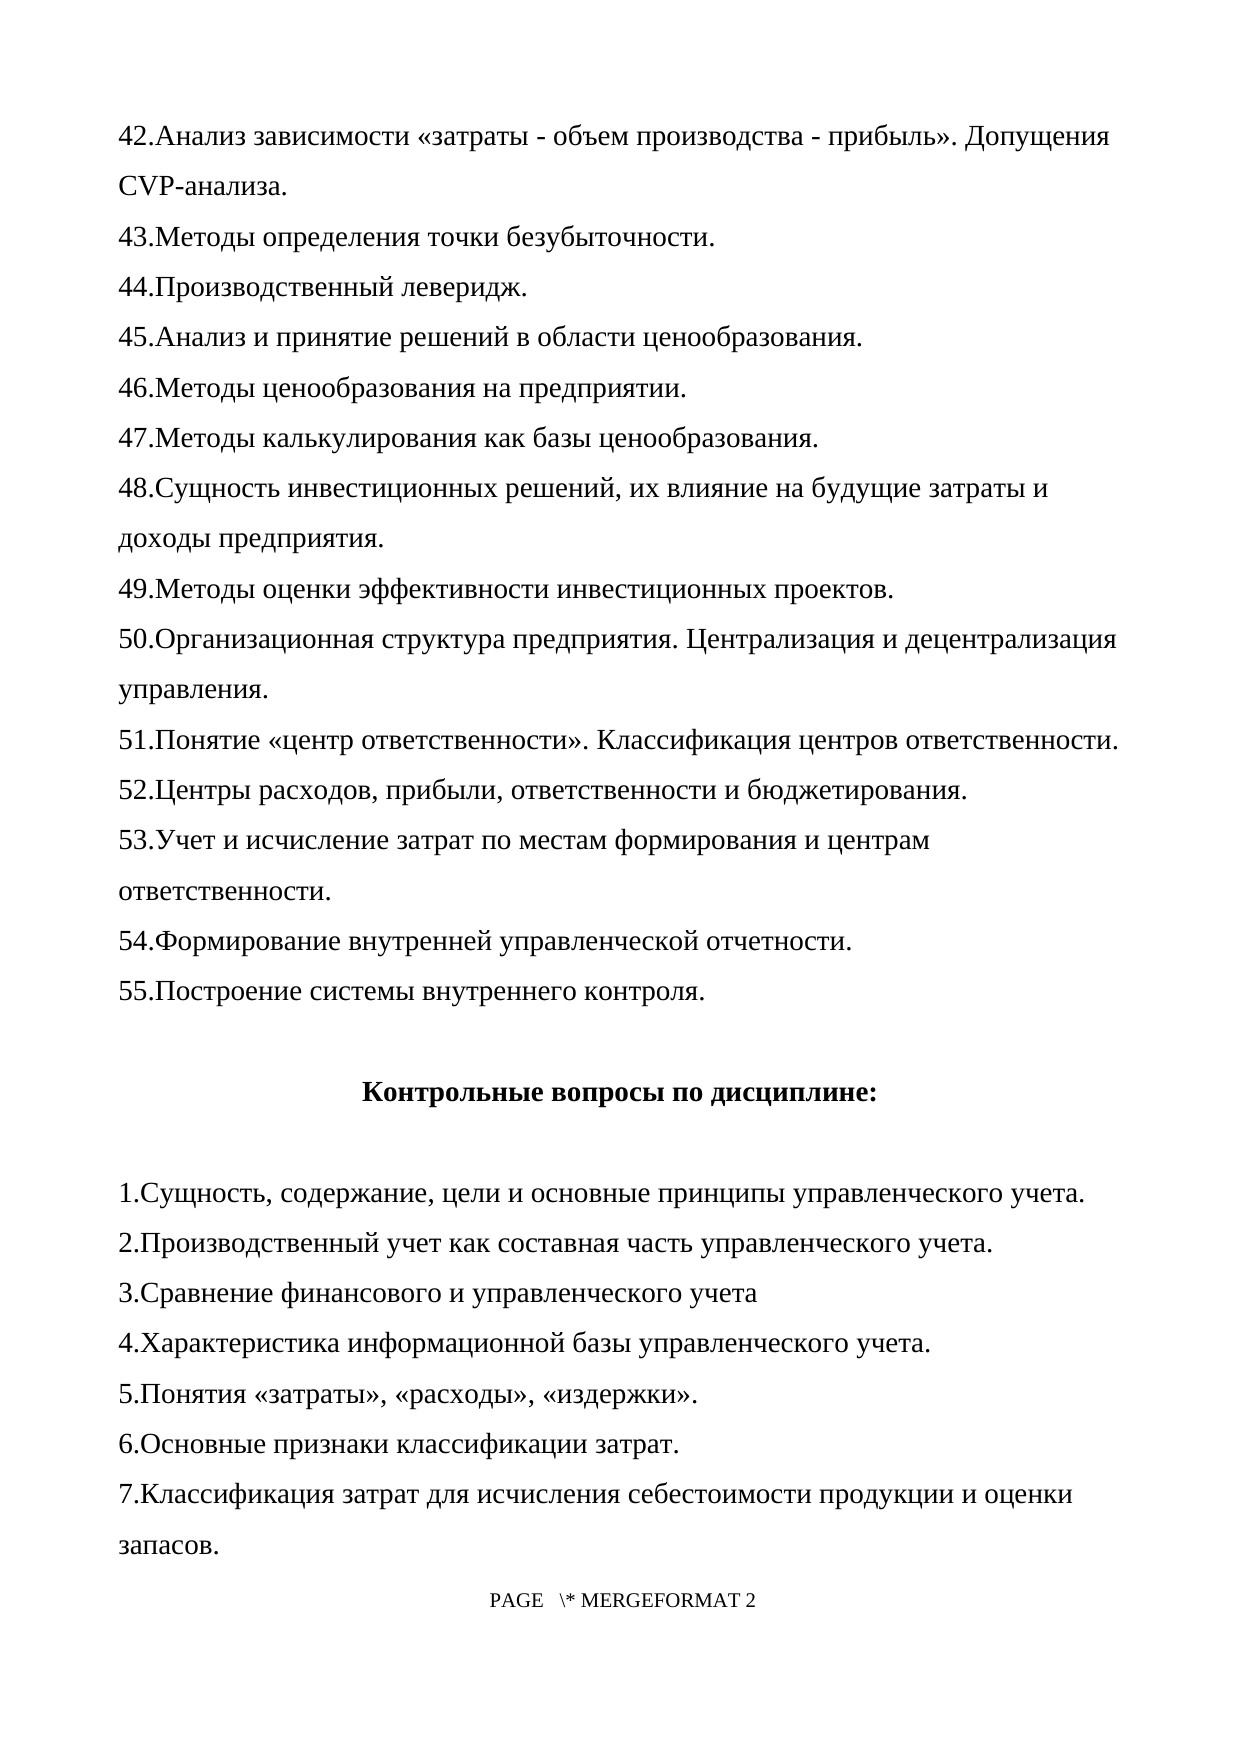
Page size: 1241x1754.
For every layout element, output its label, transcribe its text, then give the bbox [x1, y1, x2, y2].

text 42.Анализ зависимости «затраты - объем производства - прибыль». Допущения CVP-анализа. [118, 118, 1122, 202]
text 1.Сущность, содержание, цели и основные принципы управленческого учета. [118, 1175, 1122, 1208]
text 6.Основные признаки классификации затрат. [118, 1426, 1122, 1460]
text 50.Организационная структура предприятия. Централизация и децентрализация управления. [118, 621, 1122, 705]
text 46.Методы ценообразования на предприятии. [118, 370, 1122, 403]
text 4.Характеристика информационной базы управленческого учета. [118, 1326, 1122, 1359]
text 52.Центры расходов, прибыли, ответственности и бюджетирования. [118, 772, 1122, 806]
text 55.Построение системы внутреннего контроля. [118, 973, 1122, 1007]
text 49.Методы оценки эффективности инвестиционных проектов. [118, 571, 1122, 604]
text 2.Производственный учет как составная часть управленческого учета. [118, 1225, 1122, 1258]
text 54.Формирование внутренней управленческой отчетности. [118, 923, 1122, 957]
text 45.Анализ и принятие решений в области ценообразования. [118, 319, 1122, 353]
text 3.Сравнение финансового и управленческого учета [118, 1275, 1122, 1309]
text 44.Производственный леверидж. [118, 269, 1122, 303]
text 47.Методы калькулирования как базы ценообразования. [118, 420, 1122, 453]
text 5.Понятия «затраты», «расходы», «издержки». [118, 1376, 1122, 1409]
text 53.Учет и исчисление затрат по местам формирования и центрам ответственности. [118, 822, 1122, 906]
text 43.Методы определения точки безубыточности. [118, 219, 1122, 252]
text 7.Классификация затрат для исчисления себестоимости продукции и оценки запасов. [118, 1477, 1122, 1560]
text 48.Сущность инвестиционных решений, их влияние на будущие затраты и доходы предприятия. [118, 470, 1122, 554]
text Контрольные вопросы по дисциплине: [118, 1074, 1122, 1108]
text 51.Понятие «центр ответственности». Классификация центров ответственности. [118, 722, 1122, 755]
